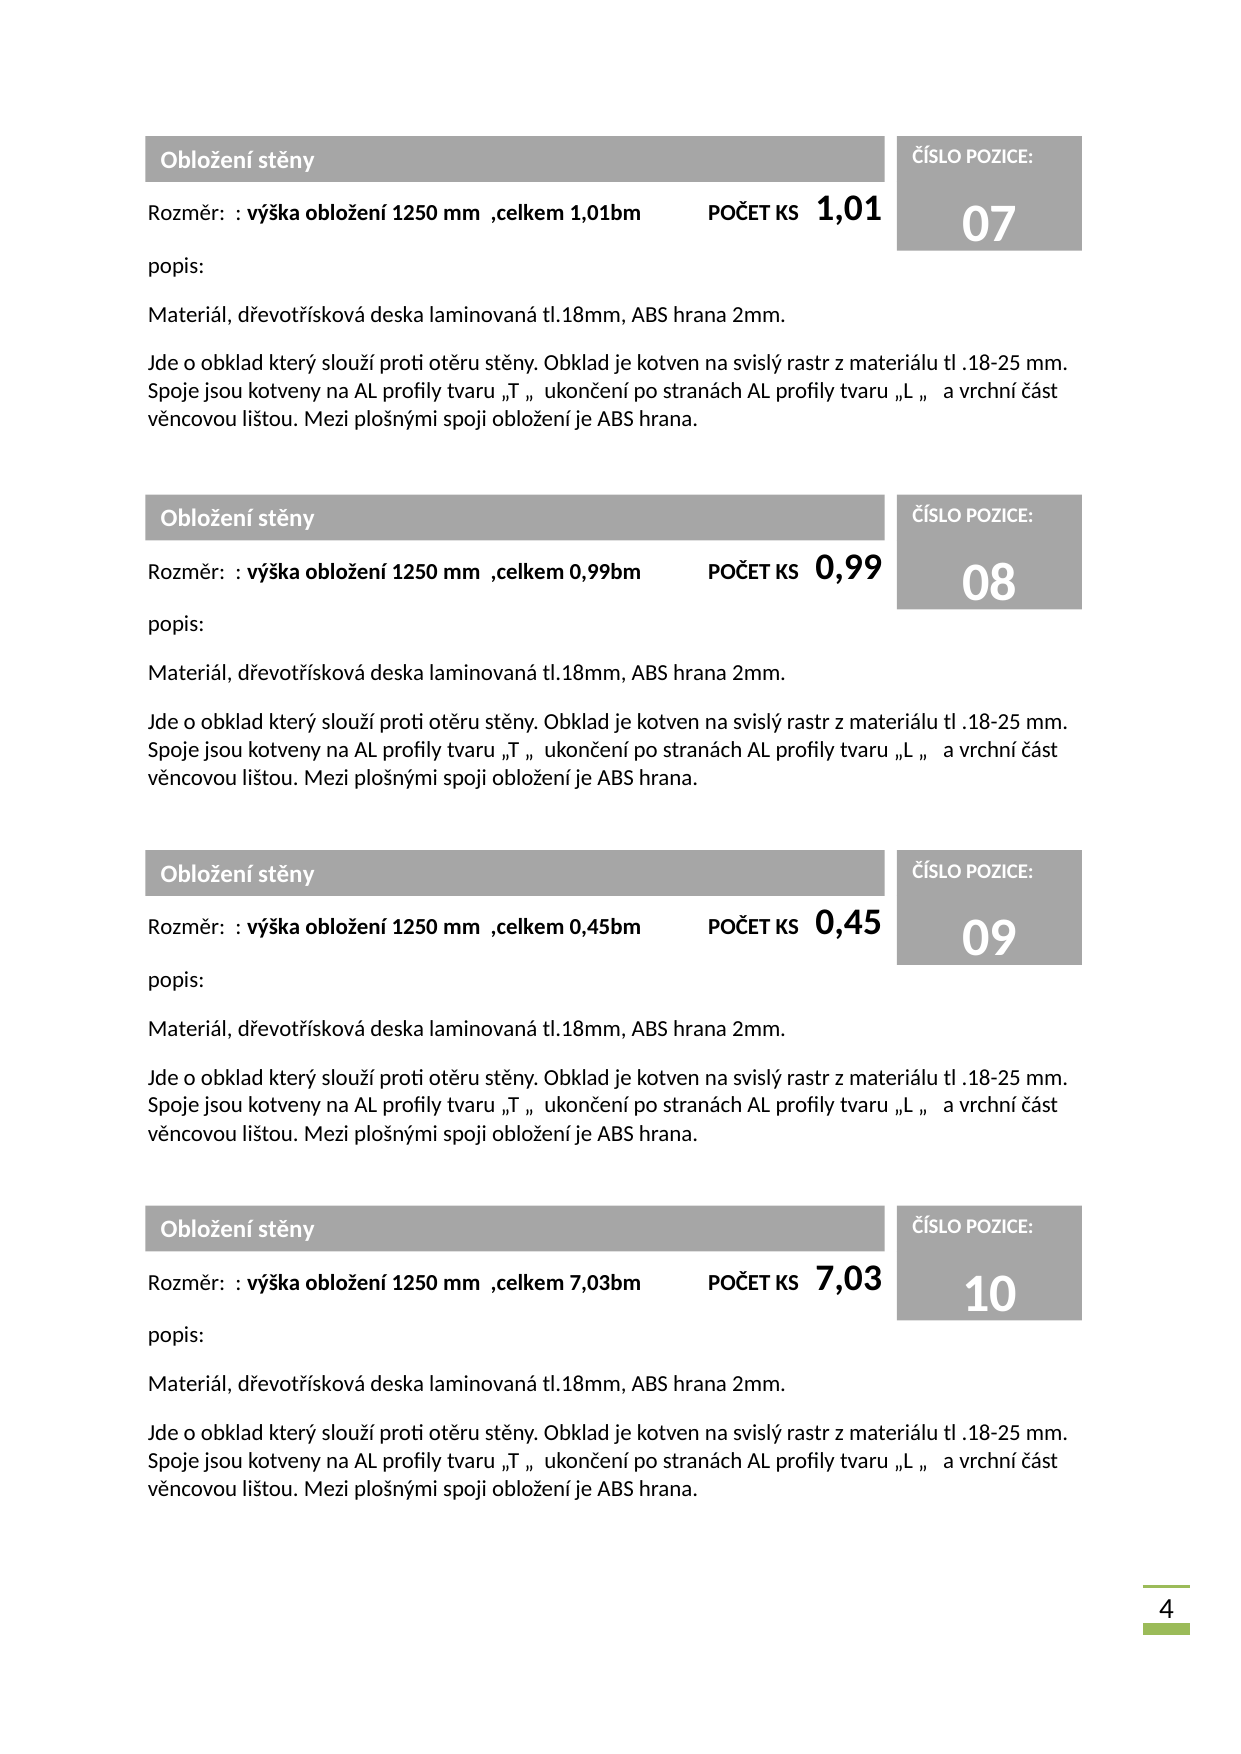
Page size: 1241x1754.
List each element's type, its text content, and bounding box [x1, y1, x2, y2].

text Materiál, dřevotřísková deska laminovaná tl.18mm, ABS hrana 2mm. [148, 1369, 1092, 1397]
text Materiál, dřevotřísková deska laminovaná tl.18mm, ABS hrana 2mm. [148, 300, 1092, 328]
text popis: [148, 965, 1092, 993]
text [148, 1418, 1092, 1502]
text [148, 348, 1092, 433]
text Rozměr: : výška obložení 1250 mm ,celkem 0,45bm POČET KS 0,45 [148, 898, 896, 944]
text popis: [148, 609, 1092, 637]
text Materiál, dřevotřísková deska laminovaná tl.18mm, ABS hrana 2mm. [148, 658, 1092, 686]
text Rozměr: : výška obložení 1250 mm ,celkem 7,03bm POČET KS 7,03 [148, 1254, 896, 1299]
text popis: [148, 1320, 1092, 1348]
text Rozměr: : výška obložení 1250 mm ,celkem 1,01bm POČET KS 1,01 [148, 184, 896, 230]
text Materiál, dřevotřísková deska laminovaná tl.18mm, ABS hrana 2mm. [148, 1014, 1092, 1042]
text Rozměr: : výška obložení 1250 mm ,celkem 0,99bm POČET KS 0,99 [148, 543, 896, 588]
text popis: [148, 251, 1092, 279]
